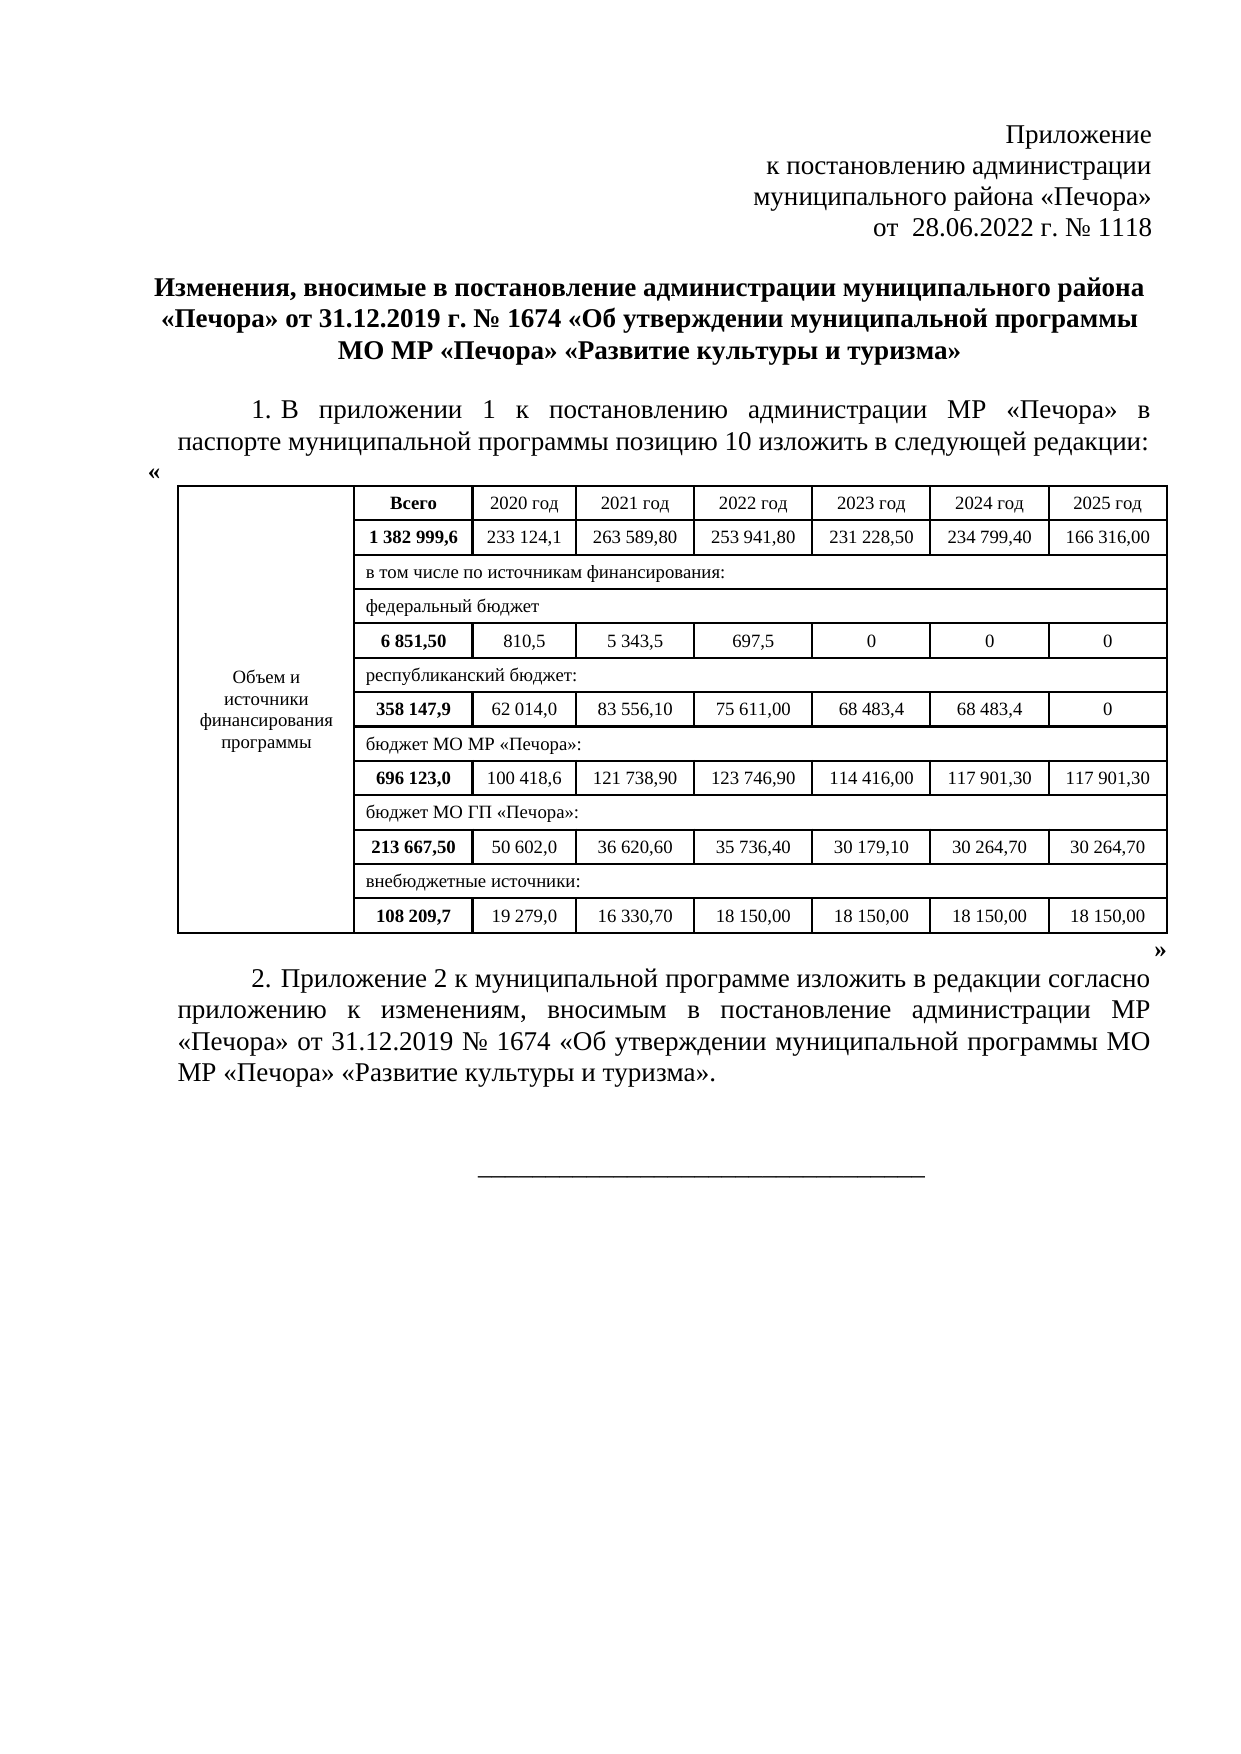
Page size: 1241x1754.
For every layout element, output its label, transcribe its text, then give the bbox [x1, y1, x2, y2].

table_header 2020 год [474, 487, 575, 519]
text к постановлению администрации [738, 149, 1152, 180]
table_cell 62 014,0 [474, 693, 575, 725]
table_cell 0 [931, 624, 1048, 657]
table_cell 114 416,00 [813, 762, 929, 794]
table_cell 18 150,00 [931, 899, 1048, 932]
table_cell 5 343,5 [577, 624, 693, 657]
table_cell внебюджетные источники: [355, 865, 1166, 897]
text 1. В приложении 1 к постановлению администрации МР «Печора» в паспорте муниципальной программы позицию 10 изложить в следующей редакции: [177, 394, 1152, 456]
table_cell 68 483,4 [813, 693, 929, 725]
table_cell 123 746,90 [695, 762, 811, 794]
table_cell 18 150,00 [1050, 899, 1166, 932]
text » [133, 934, 1167, 962]
table_cell 35 736,40 [695, 831, 811, 863]
table_cell 18 150,00 [695, 899, 811, 932]
table_cell 117 901,30 [1050, 762, 1166, 794]
table_cell 253 941,80 [695, 521, 811, 553]
table_header 2022 год [695, 487, 811, 519]
text 2. Приложение 2 к муниципальной программе изложить в редакции согласно приложению к изменениям, вносимым в постановление администрации МР «Печора» от 31.12.2019 № 1674 «Об утверждении муниципальной программы МО МР «Печора» «Развитие культуры и туризма». [177, 962, 1152, 1087]
text Изменения, вносимые в постановление администрации муниципального района «Печора» от 31.12.2019 г. № 1674 «Об утверждении муниципальной программы МО МР «Печора» «Развитие культуры и туризма» [148, 271, 1152, 365]
text _________________________________ [177, 1149, 1152, 1180]
table_cell 0 [1050, 624, 1166, 657]
table_cell 83 556,10 [577, 693, 693, 725]
text Приложение [738, 118, 1152, 149]
table_cell 263 589,80 [577, 521, 693, 553]
table_cell 75 611,00 [695, 693, 811, 725]
table_cell федеральный бюджет [355, 590, 1166, 622]
table_cell 68 483,4 [931, 693, 1048, 725]
table_cell в том числе по источникам финансирования: [355, 556, 1166, 588]
table_header 2024 год [931, 487, 1048, 519]
table_cell 697,5 [695, 624, 811, 657]
table_cell 30 179,10 [813, 831, 929, 863]
table_cell бюджет МО МР «Печора»: [355, 728, 1166, 760]
table_header Объем и источники финансирования программы [179, 487, 353, 932]
table_cell 108 209,7 [355, 899, 471, 932]
text от 28.06.2022 г. № 1118 [738, 212, 1152, 243]
table_header 2023 год [813, 487, 929, 519]
text муниципального района «Печора» [738, 180, 1152, 212]
table_cell республиканский бюджет: [355, 659, 1166, 691]
table_cell 50 602,0 [474, 831, 575, 863]
table_header Всего [355, 487, 471, 519]
table_cell 16 330,70 [577, 899, 693, 932]
table_cell 6 851,50 [355, 624, 471, 657]
table_cell 117 901,30 [931, 762, 1048, 794]
text « [148, 456, 1152, 485]
table_cell 18 150,00 [813, 899, 929, 932]
table_cell 166 316,00 [1050, 521, 1166, 553]
table_cell 0 [813, 624, 929, 657]
table_header 2025 год [1050, 487, 1166, 519]
table_cell 234 799,40 [931, 521, 1048, 553]
table_cell 100 418,6 [474, 762, 575, 794]
table_cell 19 279,0 [474, 899, 575, 932]
table_cell 233 124,1 [474, 521, 575, 553]
table_cell бюджет МО ГП «Печора»: [355, 796, 1166, 828]
table_cell 231 228,50 [813, 521, 929, 553]
table_cell 0 [1050, 693, 1166, 725]
table_cell 121 738,90 [577, 762, 693, 794]
table_cell 30 264,70 [1050, 831, 1166, 863]
table_cell 30 264,70 [931, 831, 1048, 863]
table_cell 810,5 [474, 624, 575, 657]
table_header 2021 год [577, 487, 693, 519]
table_cell 1 382 999,6 [355, 521, 471, 553]
table_cell 696 123,0 [355, 762, 471, 794]
table_cell 36 620,60 [577, 831, 693, 863]
table_cell 213 667,50 [355, 831, 471, 863]
table_cell 358 147,9 [355, 693, 471, 725]
